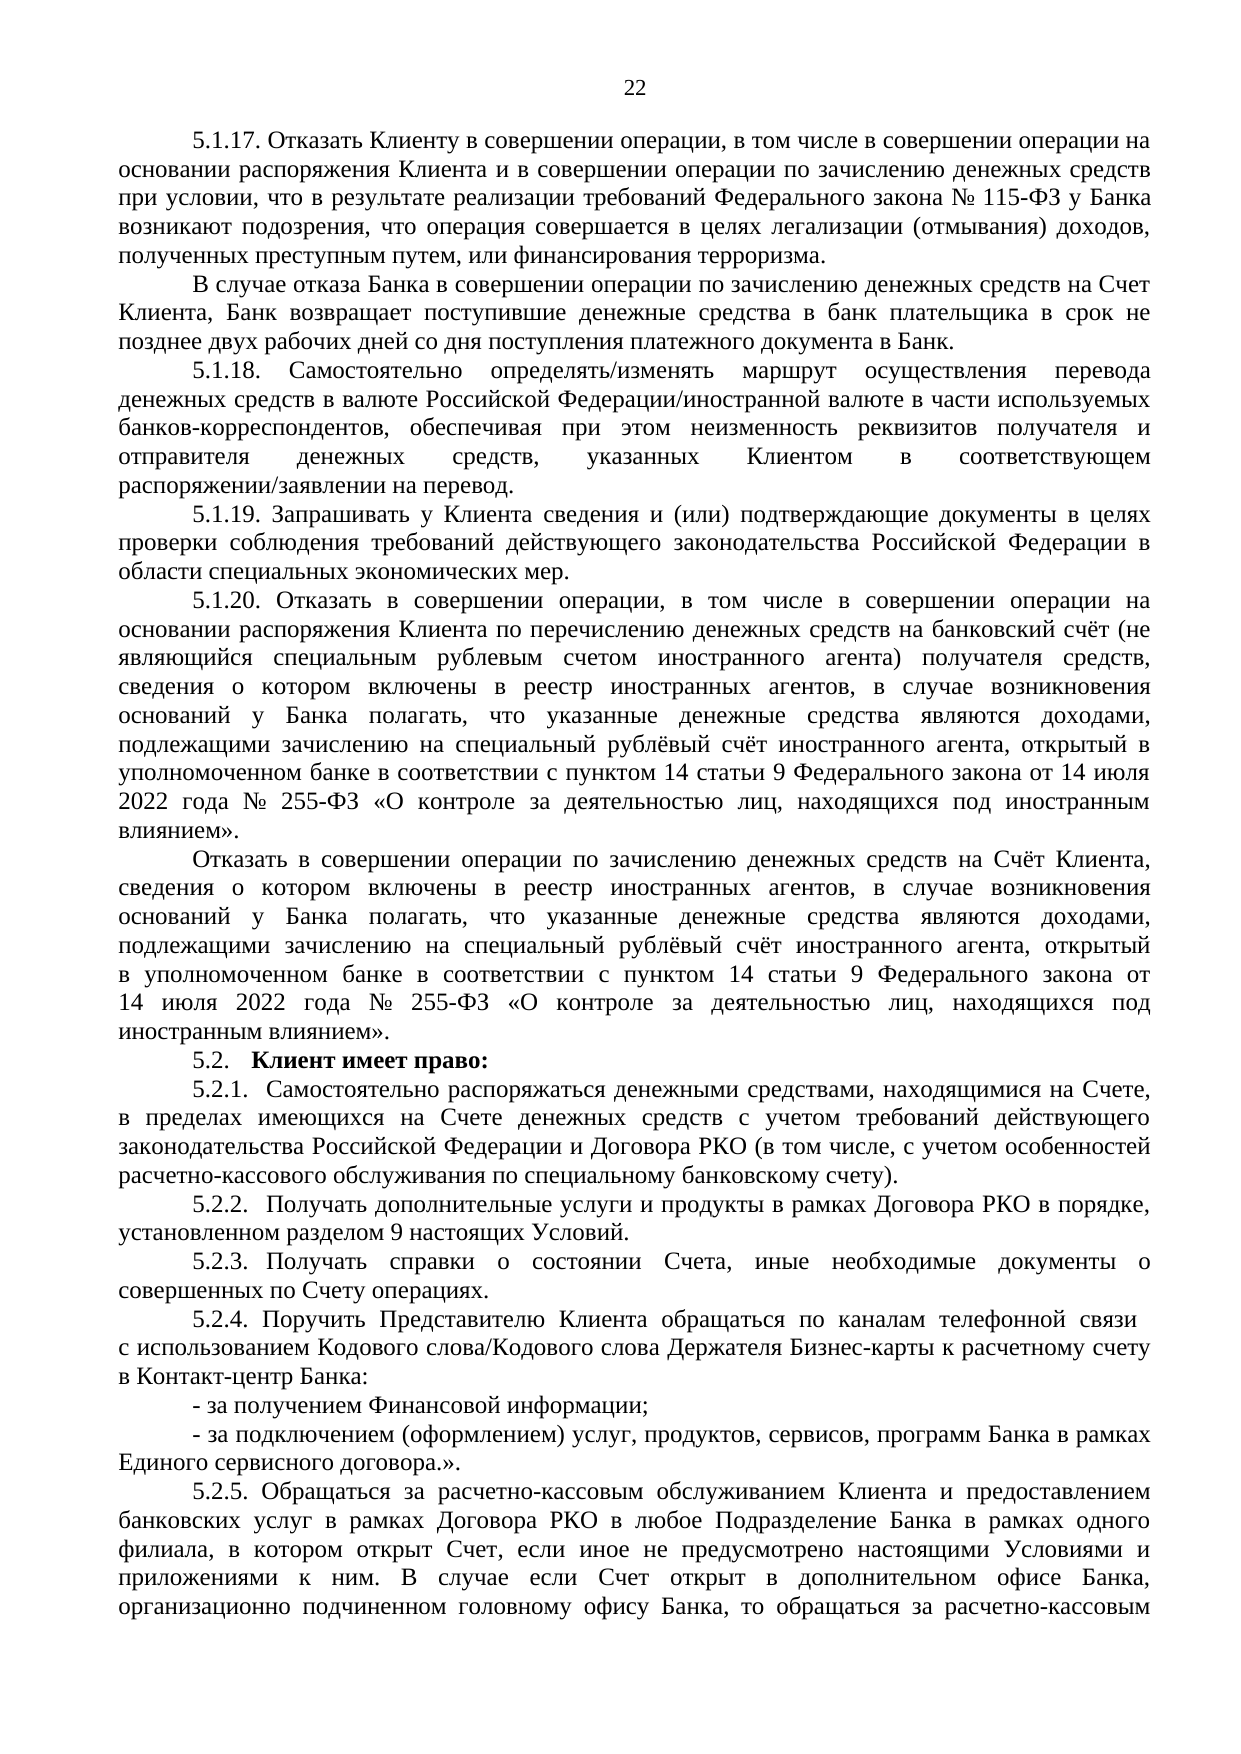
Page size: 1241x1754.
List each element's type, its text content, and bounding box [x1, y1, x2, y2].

text Отказать в совершении операции по зачислению денежных средств на Счёт Клиента, сведения о котором включены в реестр иностранных агентов, в случае возникновения оснований у Банка полагать, что указанные денежные средства являются доходами, подлежащими зачислению на специальный рублёвый счёт иностранного агента, открытый в уполномоченном банке в соответствии с пунктом 14 статьи 9 Федерального закона от 14 июля 2022 года № 255-ФЗ «О контроле за деятельностью лиц, находящихся под иностранным влиянием». [118, 844, 1152, 1045]
text - за подключением (оформлением) услуг, продуктов, сервисов, программ Банка в рамках Единого сервисного договора.». [118, 1419, 1152, 1476]
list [118, 1476, 1152, 1620]
text 5.1.20. Отказать в совершении операции, в том числе в совершении операции на основании распоряжения Клиента по перечислению денежных средств на банковский счёт (не являющийся специальным рублевым счетом иностранного агента) получателя средств, сведения о котором включены в реестр иностранных агентов, в случае возникновения оснований у Банка полагать, что указанные денежные средства являются доходами, подлежащими зачислению на специальный рублёвый счёт иностранного агента, открытый в уполномоченном банке в соответствии с пунктом 14 статьи 9 Федерального закона от 14 июля 2022 года № 255-ФЗ «О контроле за деятельностью лиц, находящихся под иностранным влиянием». [118, 585, 1152, 844]
text В случае отказа Банка в совершении операции по зачислению денежных средств на Счет Клиента, Банк возвращает поступившие денежные средства в банк плательщика в срок не позднее двух рабочих дней со дня поступления платежного документа в Банк. [118, 269, 1152, 355]
text 5.2.2. Получать дополнительные услуги и продукты в рамках Договора РКО в порядке, установленном разделом 9 настоящих Условий. [118, 1189, 1152, 1246]
text 5.1.19. Запрашивать у Клиента сведения и (или) подтверждающие документы в целях проверки соблюдения требований действующего законодательства Российской Федерации в области специальных экономических мер. [118, 499, 1152, 585]
text - за получением Финансовой информации; [118, 1390, 1152, 1419]
text 5.2. Клиент имеет право: [118, 1045, 1152, 1074]
text 5.1.17. Отказать Клиенту в совершении операции, в том числе в совершении операции на основании распоряжения Клиента и в совершении операции по зачислению денежных средств при условии, что в результате реализации требований Федерального закона № 115-ФЗ у Банка возникают подозрения, что операция совершается в целях легализации (отмывания) доходов, полученных преступным путем, или финансирования терроризма. [118, 125, 1152, 269]
text 5.2.1. Самостоятельно распоряжаться денежными средствами, находящимися на Счете, в пределах имеющихся на Счете денежных средств с учетом требований действующего законодательства Российской Федерации и Договора РКО (в том числе, с учетом особенностей расчетно-кассового обслуживания по специальному банковскому счету). [118, 1074, 1152, 1189]
text 5.1.18. Самостоятельно определять/изменять маршрут осуществления перевода денежных средств в валюте Российской Федерации/иностранной валюте в части используемых банков-корреспондентов, обеспечивая при этом неизменность реквизитов получателя и отправителя денежных средств, указанных Клиентом в соответствующем распоряжении/заявлении на перевод. [118, 355, 1152, 499]
text 5.2.4. Поручить Представителю Клиента обращаться по каналам телефонной связи с использованием Кодового слова/Кодового слова Держателя Бизнес-карты к расчетному счету в Контакт-центр Банка: [118, 1304, 1152, 1390]
text 5.2.3. Получать справки о состоянии Счета, иные необходимые документы о совершенных по Счету операциях. [118, 1246, 1152, 1304]
